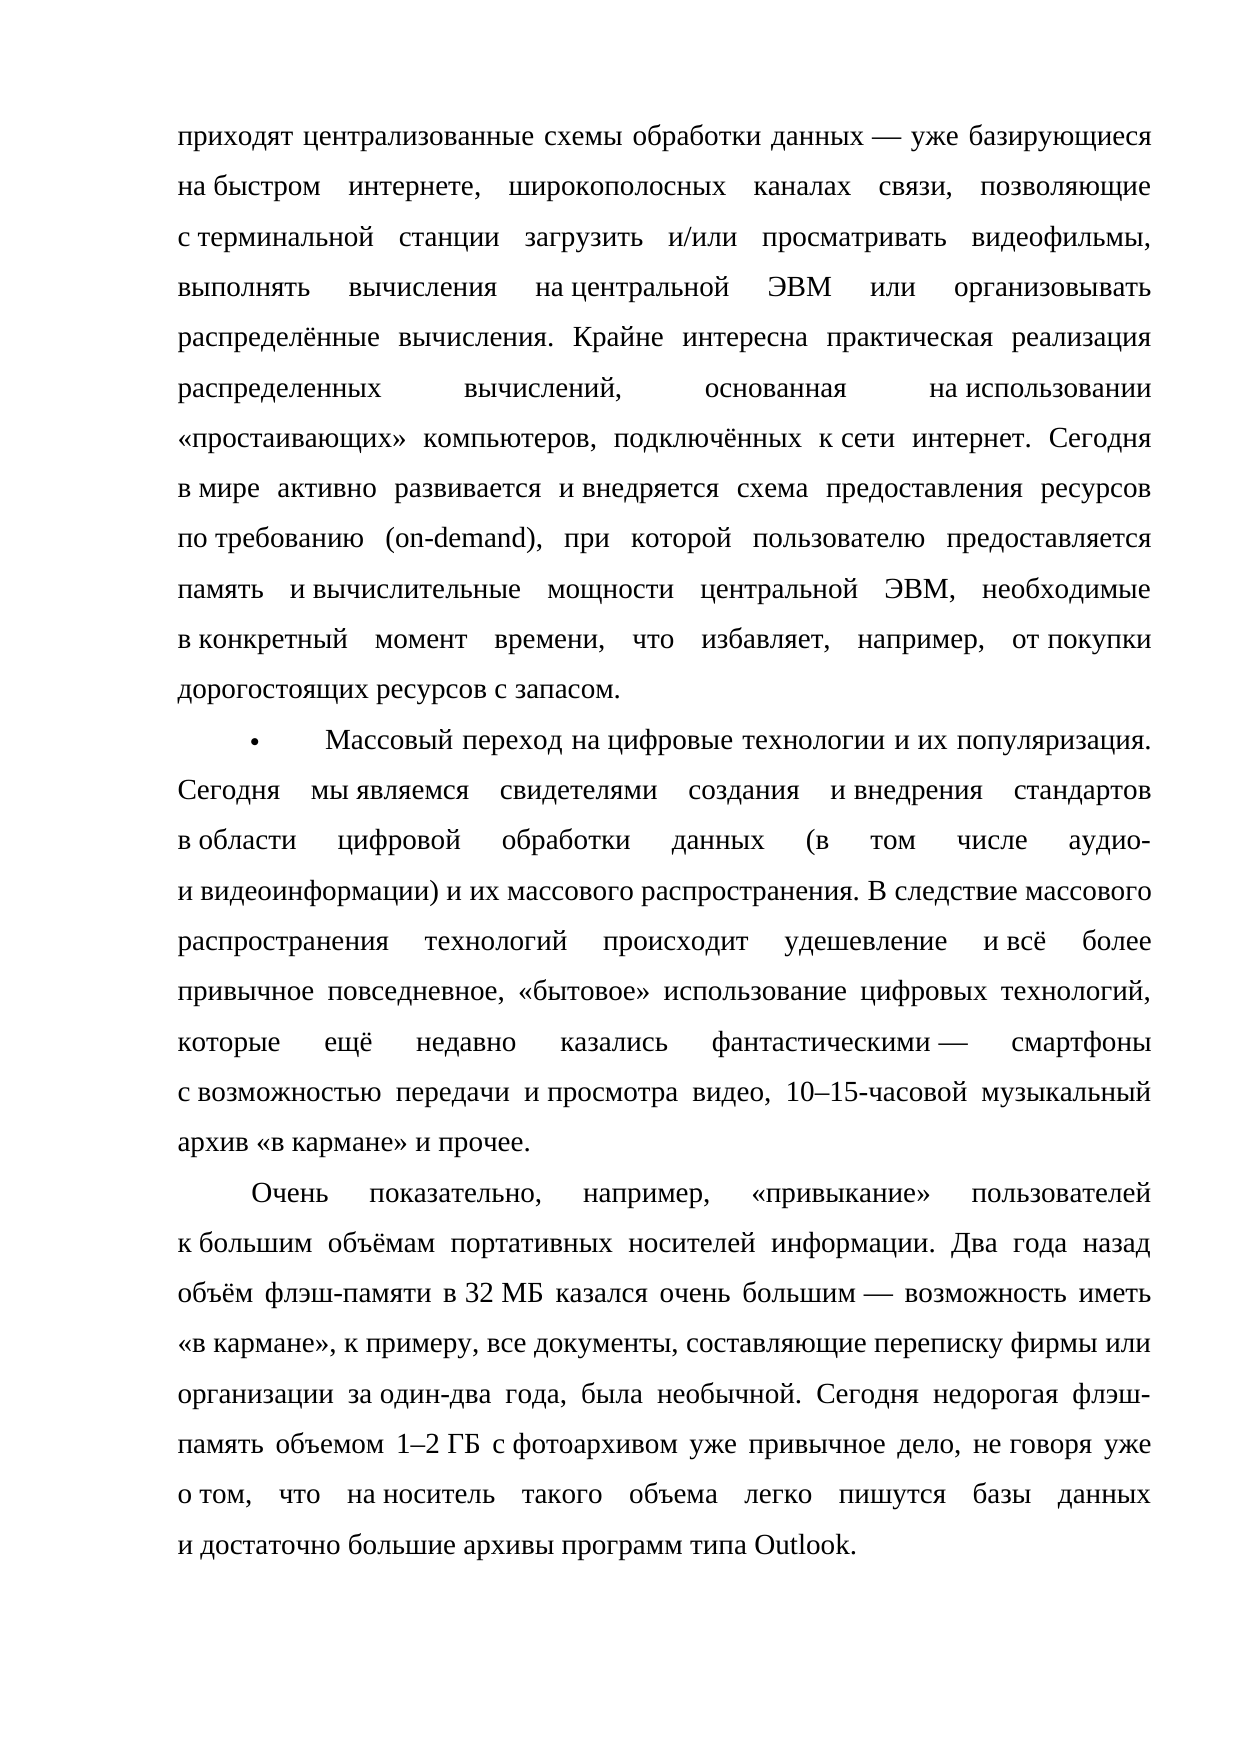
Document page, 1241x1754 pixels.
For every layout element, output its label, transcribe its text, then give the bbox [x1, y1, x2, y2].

text Очень показательно, например, «привыкание» пользователей к большим объёмам портативных носителей информации. Два года назад объём флэш-памяти в 32 МБ казался очень большим — возможность иметь «в кармане», к примеру, все документы, составляющие переписку фирмы или организации за один-два года, была необычной. Сегодня недорогая флэш-память объемом 1–2 ГБ с фотоархивом уже привычное дело, не говоря уже о том, что на носитель такого объема легко пишутся базы данных и достаточно большие архивы программ типа Outlook. [177, 1175, 1152, 1560]
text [177, 118, 1152, 705]
list Массовый переход на цифровые технологии и их популяризация. Сегодня мы являемся свидетелями создания и внедрения стандартов в области цифровой обработки данных (в том числе аудио- и видеоинформации) и их массового распространения. В следствие массового распространения технологий происходит удешевление и всё более привычное повседневное, «бытовое» использование цифровых технологий, которые ещё недавно казались фантастическими — смартфоны с возможностью передачи и просмотра видео, 10–15-часовой музыкальный архив «в кармане» и прочее. [177, 722, 1152, 1158]
